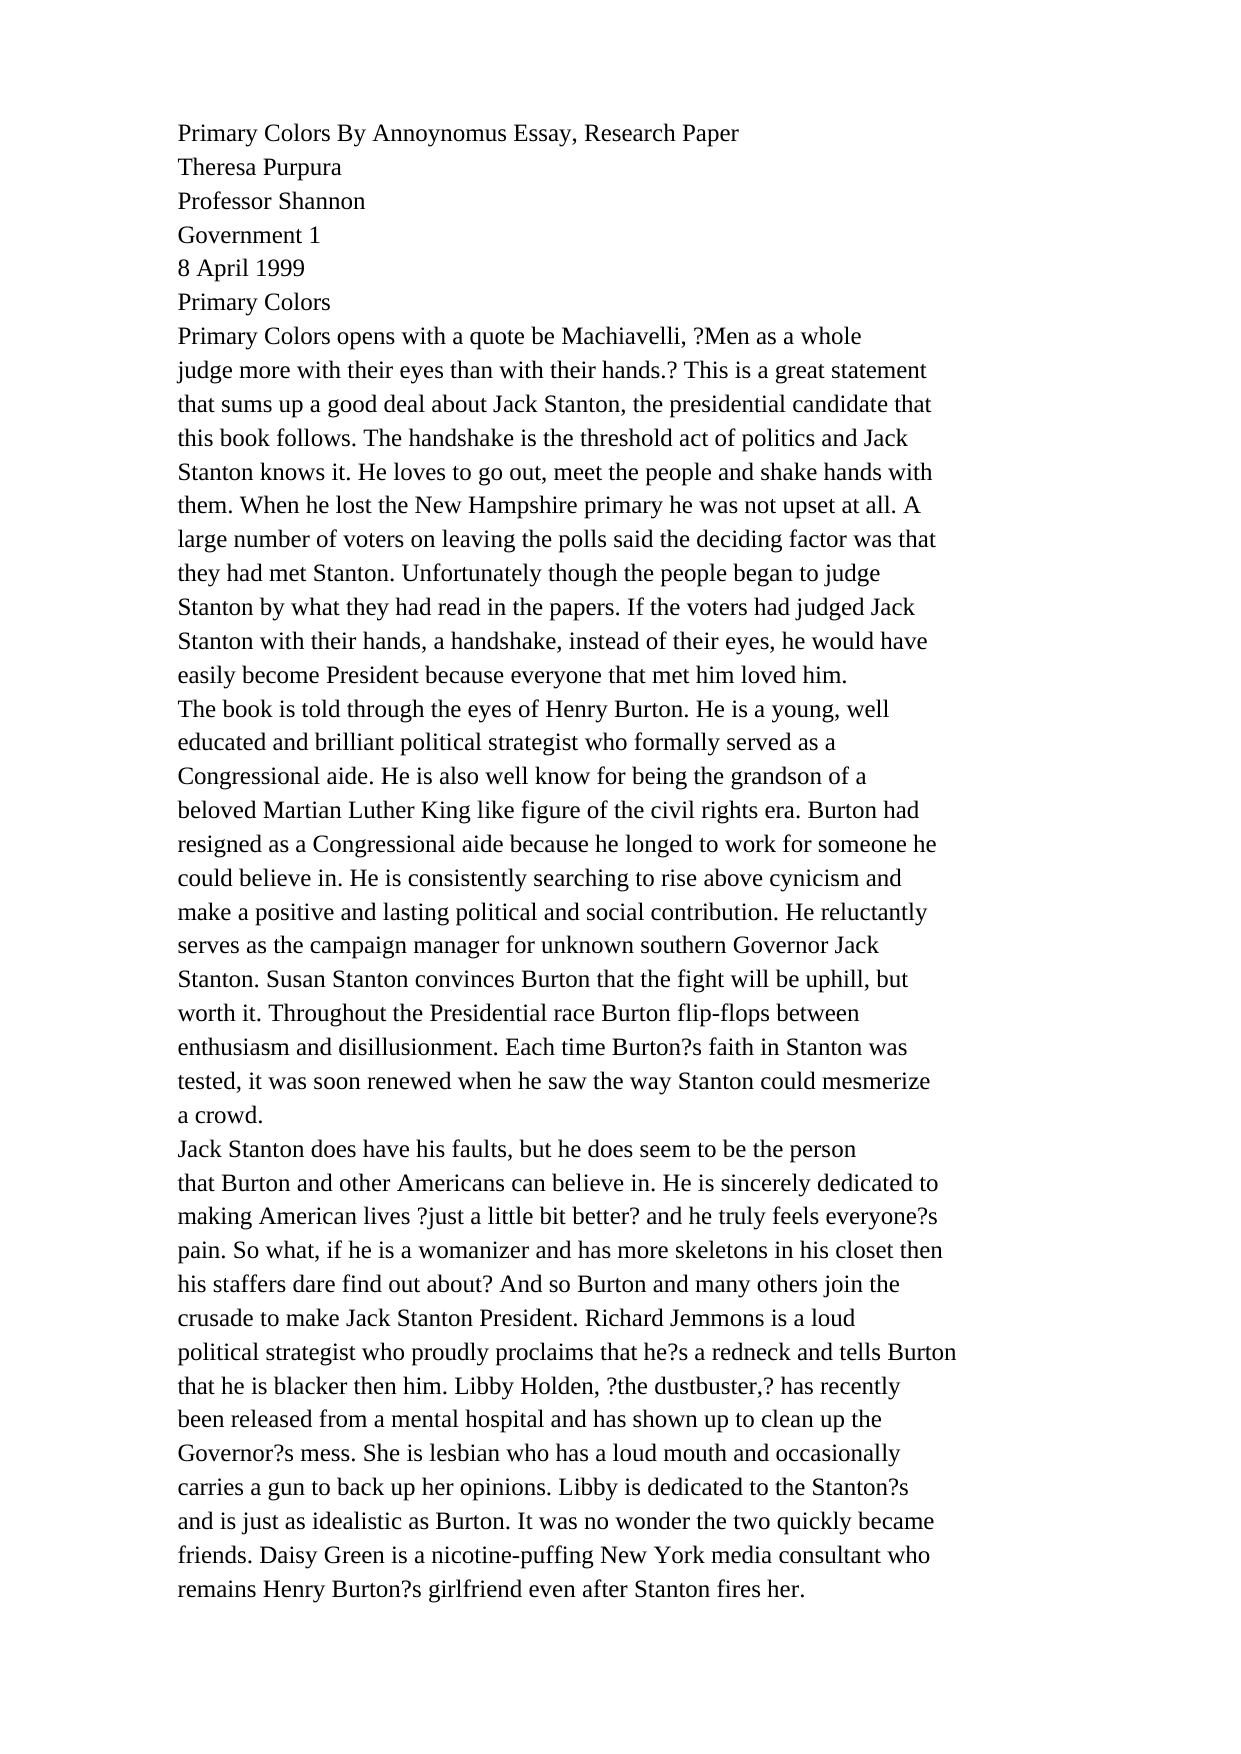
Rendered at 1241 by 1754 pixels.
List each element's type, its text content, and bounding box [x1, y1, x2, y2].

text this book follows. The handshake is the threshold act of politics and Jack [177, 423, 1152, 452]
text political strategist who proudly proclaims that he?s a redneck and tells Burton [177, 1337, 1152, 1366]
text carries a gun to back up her opinions. Libby is dedicated to the Stanton?s [177, 1472, 1152, 1501]
text his staffers dare find out about? And so Burton and many others join the [177, 1269, 1152, 1298]
text could believe in. He is consistently searching to rise above cynicism and [177, 863, 1152, 892]
text making American lives ?just a little bit better? and he truly feels everyone?s [177, 1201, 1152, 1230]
text a crowd. [177, 1100, 1152, 1129]
text 8 April 1999 [177, 253, 1152, 282]
text Primary Colors By Annoynomus Essay, Research Paper [177, 118, 1152, 147]
text enthusiasm and disillusionment. Each time Burton?s faith in Stanton was [177, 1032, 1152, 1061]
text them. When he lost the New Hampshire primary he was not upset at all. A [177, 491, 1152, 519]
text pain. So what, if he is a womanizer and has more skeletons in his closet then [177, 1235, 1152, 1264]
text serves as the campaign manager for unknown southern Governor Jack [177, 931, 1152, 959]
text that he is blacker then him. Libby Holden, ?the dustbuster,? has recently [177, 1371, 1152, 1399]
text been released from a mental hospital and has shown up to clean up the [177, 1404, 1152, 1433]
text large number of voters on leaving the polls said the deciding factor was that [177, 524, 1152, 553]
text Congressional aide. He is also well know for being the grandson of a [177, 761, 1152, 790]
text Stanton by what they had read in the papers. If the voters had judged Jack [177, 592, 1152, 621]
text Government 1 [177, 220, 1152, 248]
text crusade to make Jack Stanton President. Richard Jemmons is a loud [177, 1303, 1152, 1332]
text and is just as idealistic as Burton. It was no wonder the two quickly became [177, 1506, 1152, 1535]
text Stanton knows it. He loves to go out, meet the people and shake hands with [177, 457, 1152, 485]
text that Burton and other Americans can believe in. He is sincerely dedicated to [177, 1168, 1152, 1196]
text Jack Stanton does have his faults, but he does seem to be the person [177, 1134, 1152, 1162]
text Professor Shannon [177, 186, 1152, 214]
text Primary Colors [177, 287, 1152, 316]
text Theresa Purpura [177, 152, 1152, 181]
text worth it. Throughout the Presidential race Burton flip-flops between [177, 998, 1152, 1027]
text make a positive and lasting political and social contribution. He reluctantly [177, 897, 1152, 926]
text educated and brilliant political strategist who formally served as a [177, 727, 1152, 756]
text Stanton with their hands, a handshake, instead of their eyes, he would have [177, 626, 1152, 655]
text friends. Daisy Green is a nicotine-puffing New York media consultant who [177, 1540, 1152, 1569]
text remains Henry Burton?s girlfriend even after Stanton fires her. [177, 1574, 1152, 1603]
text judge more with their eyes than with their hands.? This is a great statement [177, 355, 1152, 384]
text that sums up a good deal about Jack Stanton, the presidential candidate that [177, 389, 1152, 418]
text beloved Martian Luther King like figure of the civil rights era. Burton had [177, 795, 1152, 824]
text Primary Colors opens with a quote be Machiavelli, ?Men as a whole [177, 321, 1152, 350]
text The book is told through the eyes of Henry Burton. He is a young, well [177, 694, 1152, 722]
text Governor?s mess. She is lesbian who has a loud mouth and occasionally [177, 1438, 1152, 1467]
text tested, it was soon renewed when he saw the way Stanton could mesmerize [177, 1066, 1152, 1095]
text easily become President because everyone that met him loved him. [177, 660, 1152, 688]
text Stanton. Susan Stanton convinces Burton that the fight will be uphill, but [177, 964, 1152, 993]
text they had met Stanton. Unfortunately though the people began to judge [177, 558, 1152, 587]
text resigned as a Congressional aide because he longed to work for someone he [177, 829, 1152, 858]
